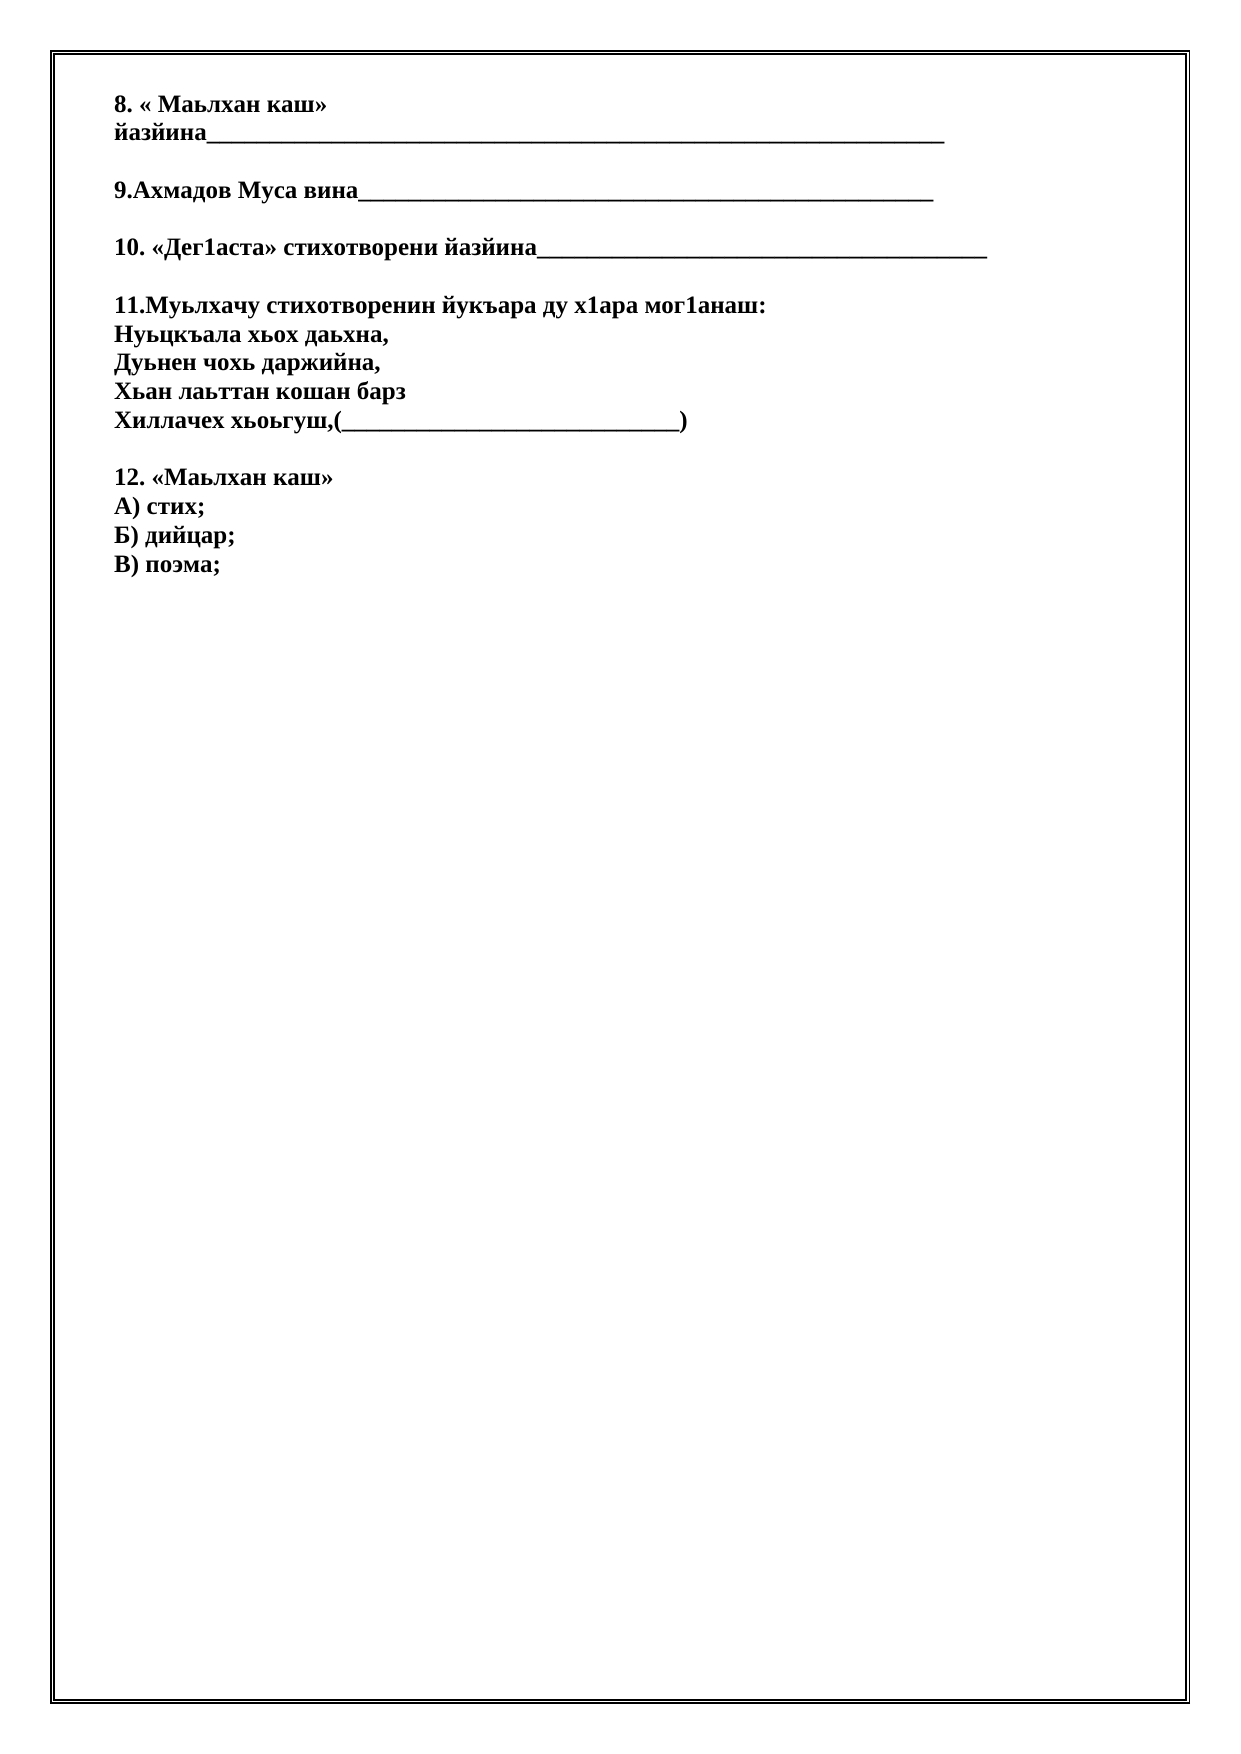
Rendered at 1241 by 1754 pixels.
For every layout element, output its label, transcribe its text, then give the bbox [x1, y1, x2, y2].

text 10. «Дег1аста» стихотворени йазйина____________________________________ [114, 232, 1152, 261]
text Нуьцкъала хьох даьхна, [114, 319, 1152, 347]
text Хьан лаьттан кошан барз [114, 376, 1152, 405]
text А) стих; [114, 491, 1152, 520]
text 9.Ахмадов Муса вина______________________________________________ [114, 175, 1152, 204]
text Б) дийцар; [114, 520, 1152, 549]
text 11.Муьлхачу стихотворенин йукъара ду х1ара мог1анаш: [114, 290, 1152, 319]
text 8. « Маьлхан каш» йазйина___________________________________________________________ [114, 89, 1152, 146]
text Хиллачех хьоьгуш,(___________________________) [114, 405, 1152, 434]
text В) поэма; [114, 549, 1152, 577]
text Дуьнен чохь даржийна, [114, 347, 1152, 376]
text 12. «Маьлхан каш» [114, 462, 1152, 491]
